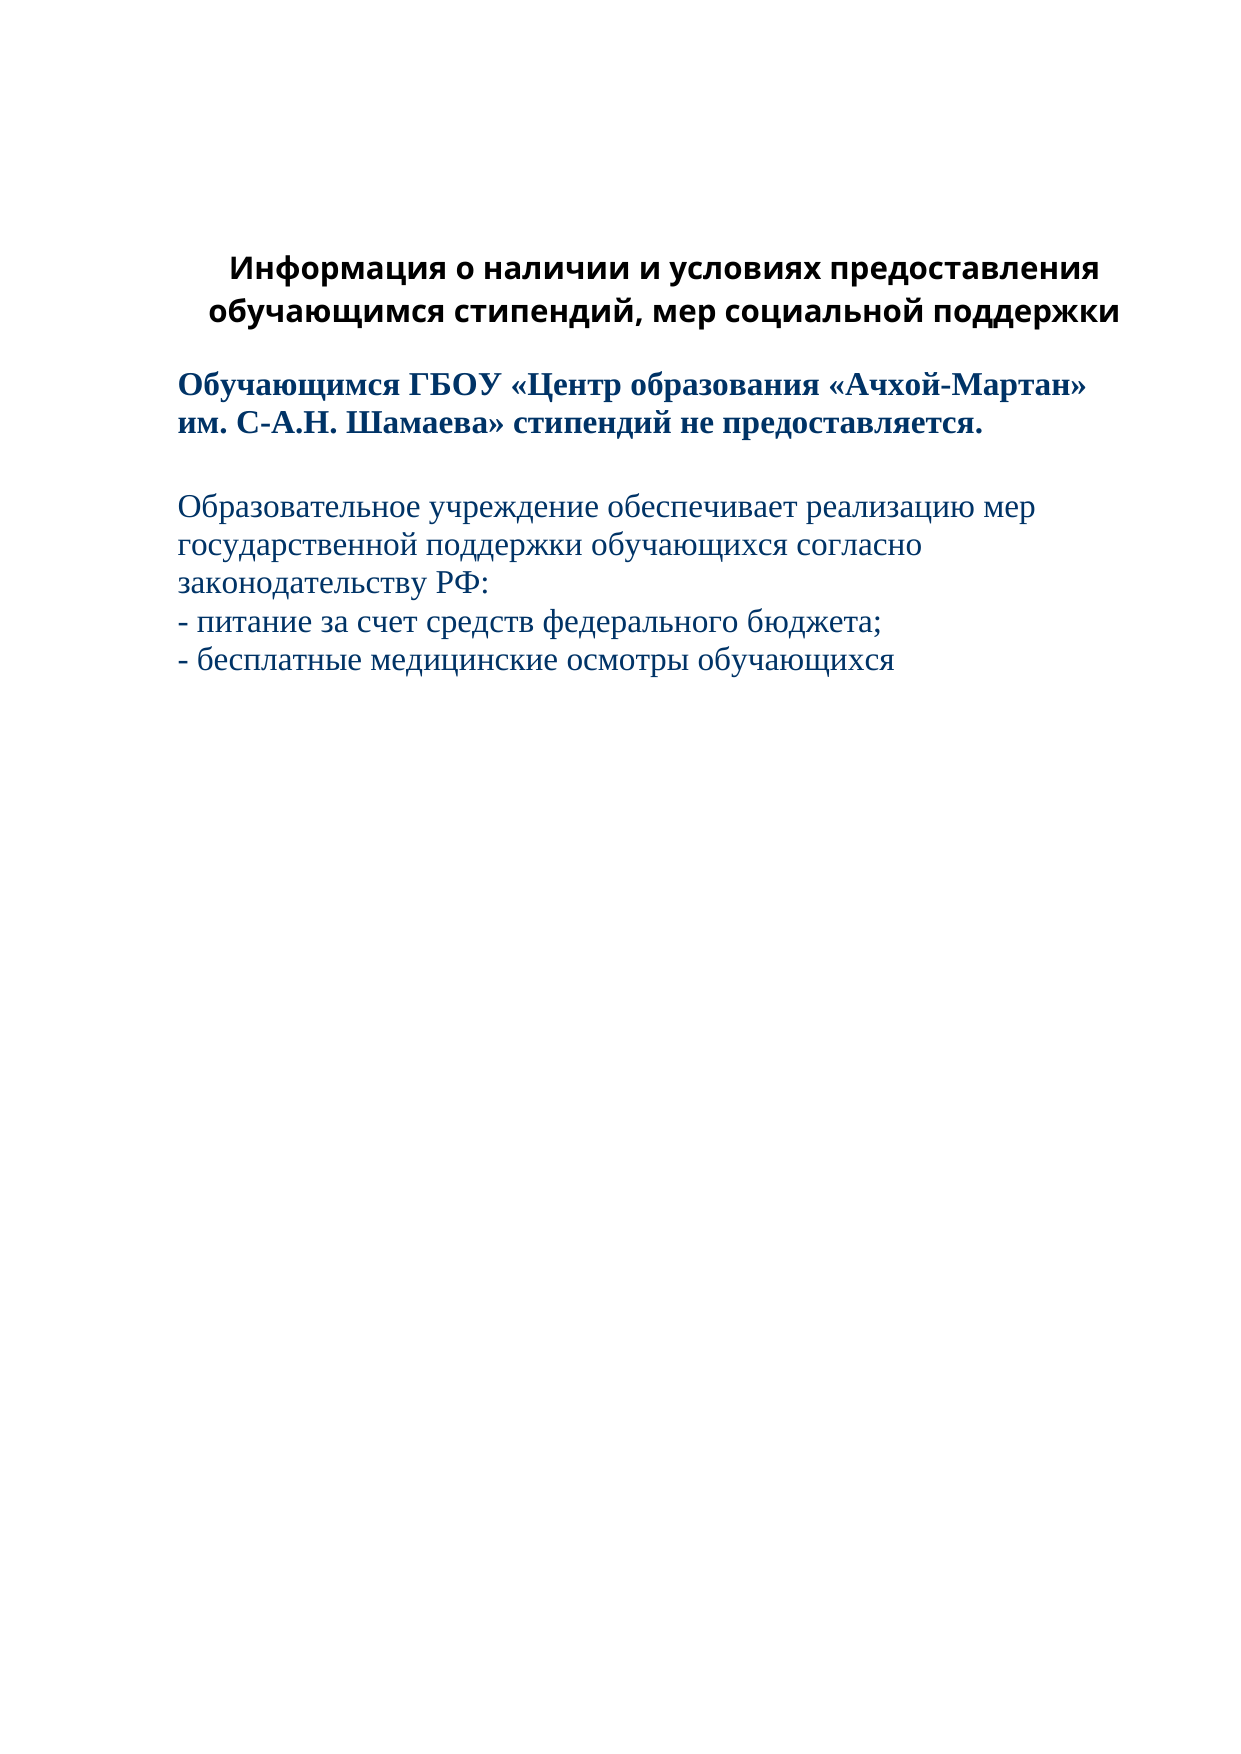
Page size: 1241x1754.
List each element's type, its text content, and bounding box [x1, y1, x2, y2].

text Обучающимся ГБОУ «Центр образования «Ачхой-Мартан» им. С-А.Н. Шамаева» стипендий не предоставляется. [177, 364, 1144, 440]
text - питание за счет средств федерального бюджета; [177, 601, 1144, 639]
text - бесплатные медицинские осмотры обучающихся [177, 639, 1144, 677]
text Образовательное учреждение обеспечивает реализацию мер государственной поддержки обучающихся согласно законодательству РФ: [177, 486, 1144, 601]
text Информация о наличии и условиях предоставления обучающимся стипендий, мер социальной поддержки [177, 246, 1152, 331]
